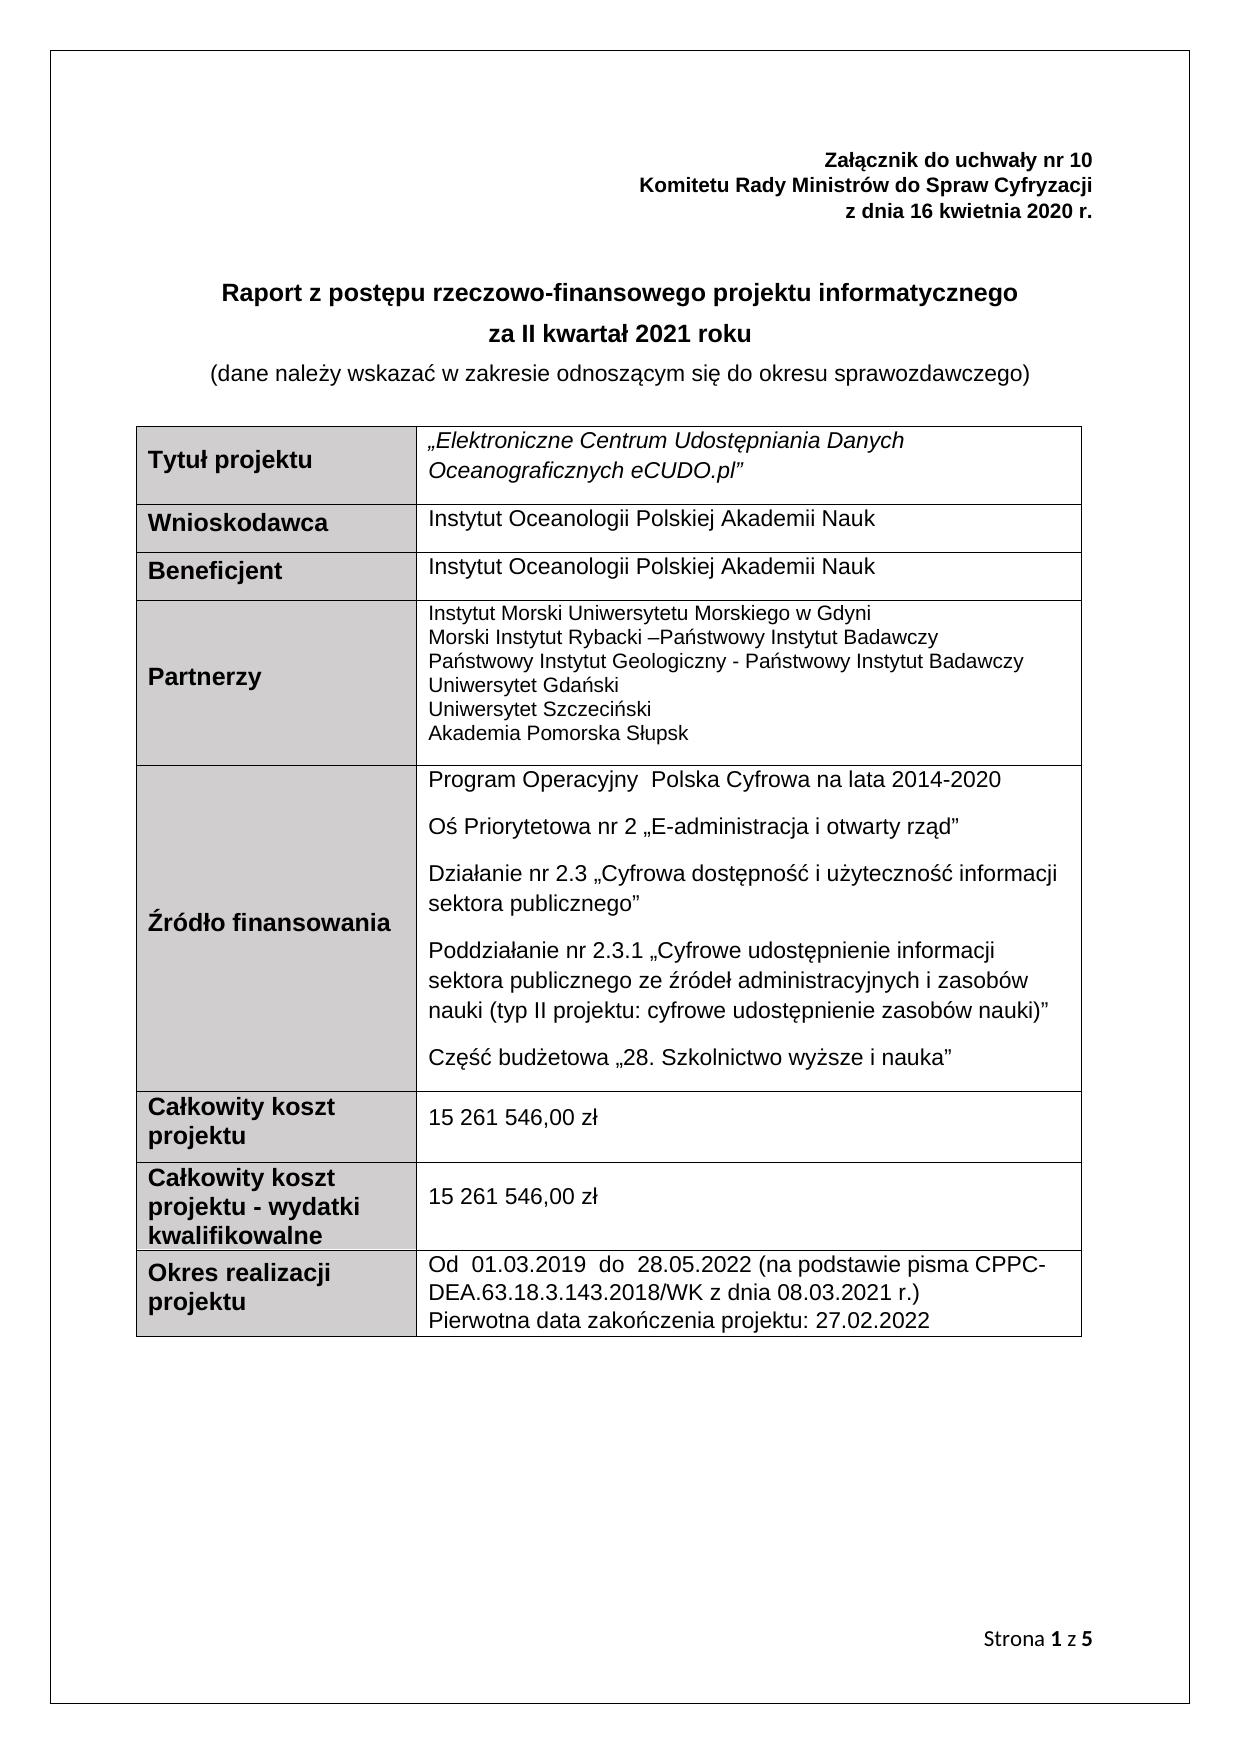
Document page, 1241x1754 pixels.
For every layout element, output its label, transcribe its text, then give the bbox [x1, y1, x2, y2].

table_cell Okres realizacji projektu [137, 1251, 416, 1336]
table_cell Wnioskodawca [137, 505, 416, 552]
table_cell Źródło finansowania [137, 766, 416, 1091]
table_cell Instytut Oceanologii Polskiej Akademii Nauk [417, 505, 1081, 552]
text Komitetu Rady Ministrów do Spraw Cyfryzacji [148, 173, 1093, 197]
table_cell Beneficjent [137, 553, 416, 600]
table_header „Elektroniczne Centrum Udostępniania Danych Oceanograficznych eCUDO.pl” [417, 427, 1081, 504]
subtitle Raport z postępu rzeczowo-finansowego projektu informatycznego [148, 277, 1093, 306]
table_header Tytuł projektu [137, 427, 416, 504]
text z dnia 16 kwietnia 2020 r. [148, 199, 1093, 223]
table_cell 15 261 546,00 zł [417, 1163, 1081, 1249]
table_cell Partnerzy [137, 601, 416, 765]
table_cell 15 261 546,00 zł [417, 1092, 1081, 1162]
table_cell Instytut Morski Uniwersytetu Morskiego w Gdyni Morski Instytut Rybacki –Państwowy Instytut Badawczy Państwowy Instytut Geologiczny - Państwowy Instytut Badawczy Uniwersytet Gdański Uniwersytet Szczeciński Akademia Pomorska Słupsk [417, 601, 1081, 765]
text (dane należy wskazać w zakresie odnoszącym się do okresu sprawozdawczego) [148, 360, 1093, 386]
table_cell Program Operacyjny Polska Cyfrowa na lata 2014-2020 Oś Priorytetowa nr 2 „E-administracja i otwarty rząd” Działanie nr 2.3 „Cyfrowa dostępność i użyteczność informacji sektora publicznego” Poddziałanie nr 2.3.1 „Cyfrowe udostępnienie informacji sektora publicznego ze źródeł administracyjnych i zasobów nauki (typ II projektu: cyfrowe udostępnienie zasobów nauki)” Część budżetowa „28. Szkolnictwo wyższe i nauka” [417, 766, 1081, 1091]
table_cell Instytut Oceanologii Polskiej Akademii Nauk [417, 553, 1081, 600]
table_cell Od 01.03.2019 do 28.05.2022 (na podstawie pisma CPPC-DEA.63.18.3.143.2018/WK z dnia 08.03.2021 r.) Pierwotna data zakończenia projektu: 27.02.2022 [417, 1251, 1081, 1336]
table_cell Całkowity koszt projektu [137, 1092, 416, 1162]
table_cell Całkowity koszt projektu - wydatki kwalifikowalne [137, 1163, 416, 1249]
text Załącznik do uchwały nr 10 [148, 147, 1093, 171]
subtitle za II kwartał 2021 roku [148, 319, 1093, 347]
